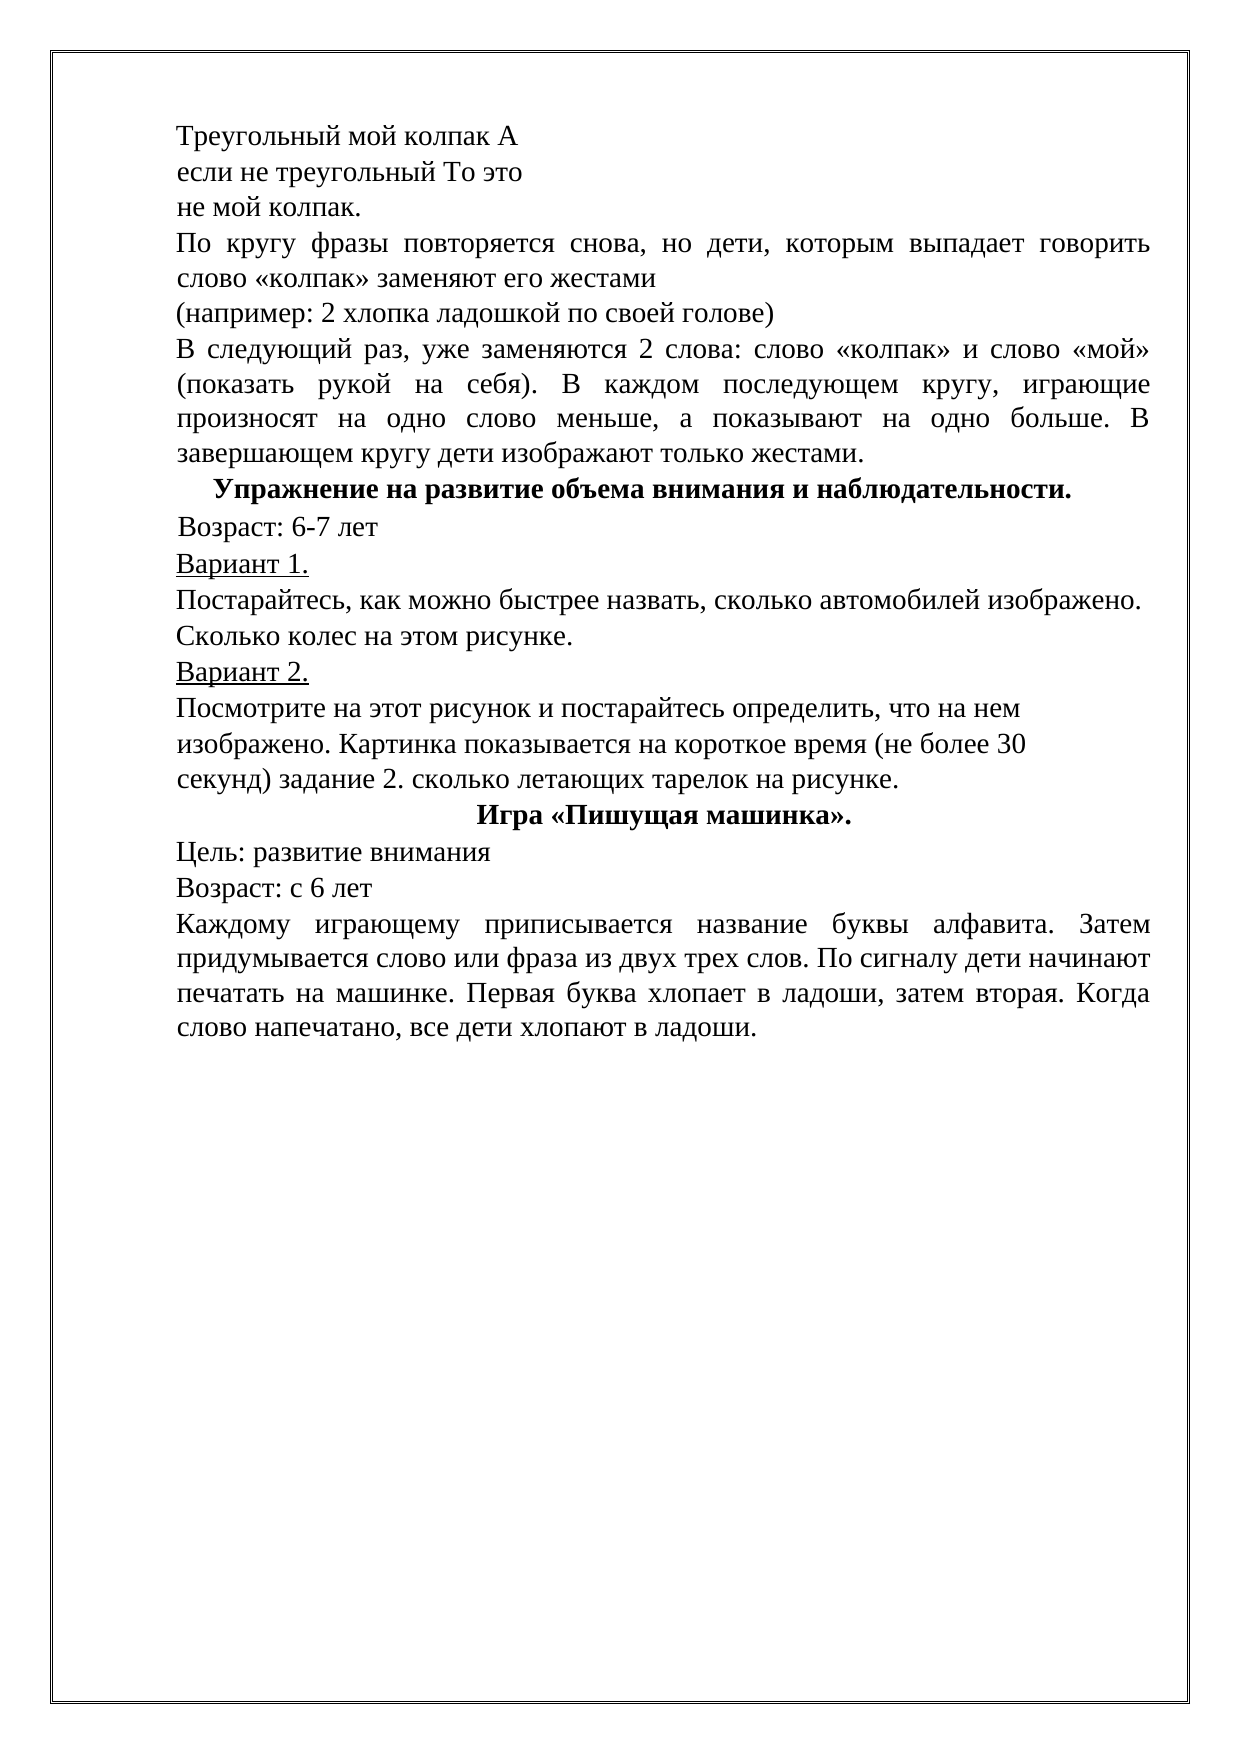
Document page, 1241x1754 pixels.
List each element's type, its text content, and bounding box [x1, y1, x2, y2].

text Игра «Пишущая машинка». [177, 797, 1151, 831]
text Постарайтесь, как можно быстрее назвать, сколько автомобилей изображено. [176, 582, 1152, 616]
text (например: 2 хлопка ладошкой по своей голове) [176, 296, 1152, 329]
text Возраст: с 6 лет [176, 870, 1152, 903]
text В следующий раз, уже заменяются 2 слова: слово «колпак» и слово «мой» (показать рукой на себя). В каждом последующем кругу, играющие произносят на одно слово меньше, а показывают на одно больше. В завершающем кругу дети изображают только жестами. [176, 332, 1152, 468]
text Цель: развитие внимания [176, 834, 1152, 867]
text Упражнение на развитие объема внимания и наблюдательности. Возраст: 6-7 лет [177, 471, 1152, 542]
text Треугольный мой колпак А если не треугольный То это не мой колпак. [176, 118, 547, 223]
text По кругу фразы повторяется снова, но дети, которым выпадает говорить слово «колпак» заменяют его жестами [176, 225, 1152, 293]
text Сколько колес на этом рисунке. [176, 618, 1152, 652]
text Вариант 1. [176, 547, 1152, 580]
text Каждому играющему приписывается название буквы алфавита. Затем придумывается слово или фраза из двух трех слов. По сигналу дети начинают печатать на машинке. Первая буква хлопает в ладоши, затем вторая. Когда слово напечатано, все дети хлопают в ладоши. [176, 906, 1152, 1043]
text Посмотрите на этот рисунок и постарайтесь определить, что на нем изображено. Картинка показывается на короткое время (не более 30 секунд) задание 2. сколько летающих тарелок на рисунке. [176, 690, 1125, 795]
text Вариант 2. [176, 654, 1152, 688]
